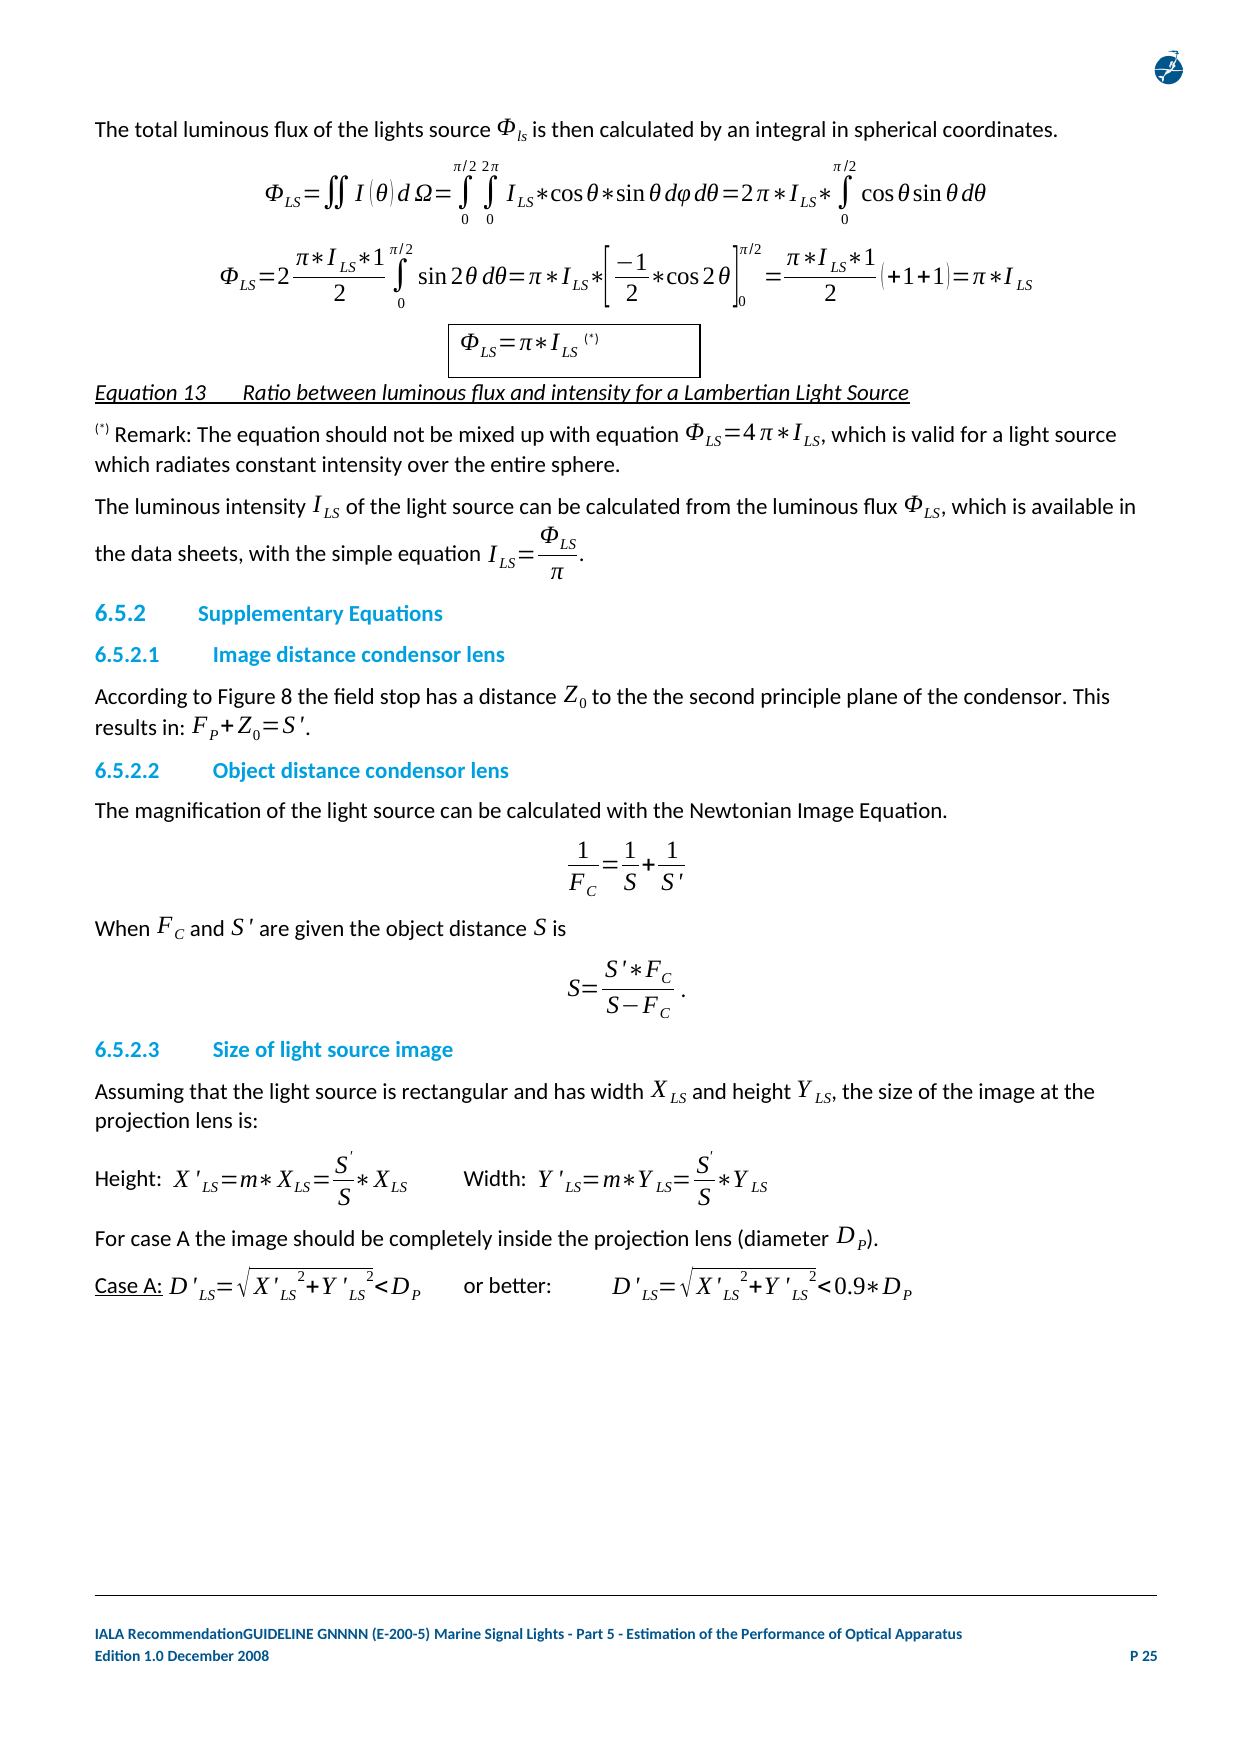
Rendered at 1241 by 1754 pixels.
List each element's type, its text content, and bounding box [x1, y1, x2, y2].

subtitle Image distance condensor lens [94, 640, 1157, 668]
picture [1123, 0, 1241, 119]
subtitle Supplementary Equations [94, 597, 1157, 627]
text For case A the image should be completely inside the projection lens (diameter ). [94, 1222, 1157, 1253]
subtitle Size of light source image [94, 1035, 1157, 1063]
subtitle Object distance condensor lens [94, 756, 1157, 784]
table_header (*) [449, 325, 699, 377]
text When and are given the object distance is [94, 912, 1157, 943]
text The luminous intensity of the light source can be calculated from the luminous flux , which is available in the data sheets, with the simple equation . [94, 490, 1157, 584]
text The magnification of the light source can be calculated with the Newtonian Image Equation. [94, 796, 1157, 824]
text . [94, 956, 1157, 1022]
text Height: Width: [94, 1147, 1157, 1209]
text (*) Remark: The equation should not be mixed up with equation , which is valid for a light source which radiates constant intensity over the entire sphere. [94, 418, 1157, 478]
text Case A: or better: [94, 1266, 1157, 1303]
text Assuming that the light source is rectangular and has width and height , the size of the image at the projection lens is: [94, 1075, 1157, 1134]
text The total luminous flux of the lights source is then calculated by an integral in spherical coordinates. [94, 113, 1157, 145]
text According to Figure 8 the field stop has a distance to the the second principle plane of the condensor. This results in: . [94, 681, 1157, 743]
text Ratio between luminous flux and intensity for a Lambertian Light Source [94, 378, 1157, 406]
